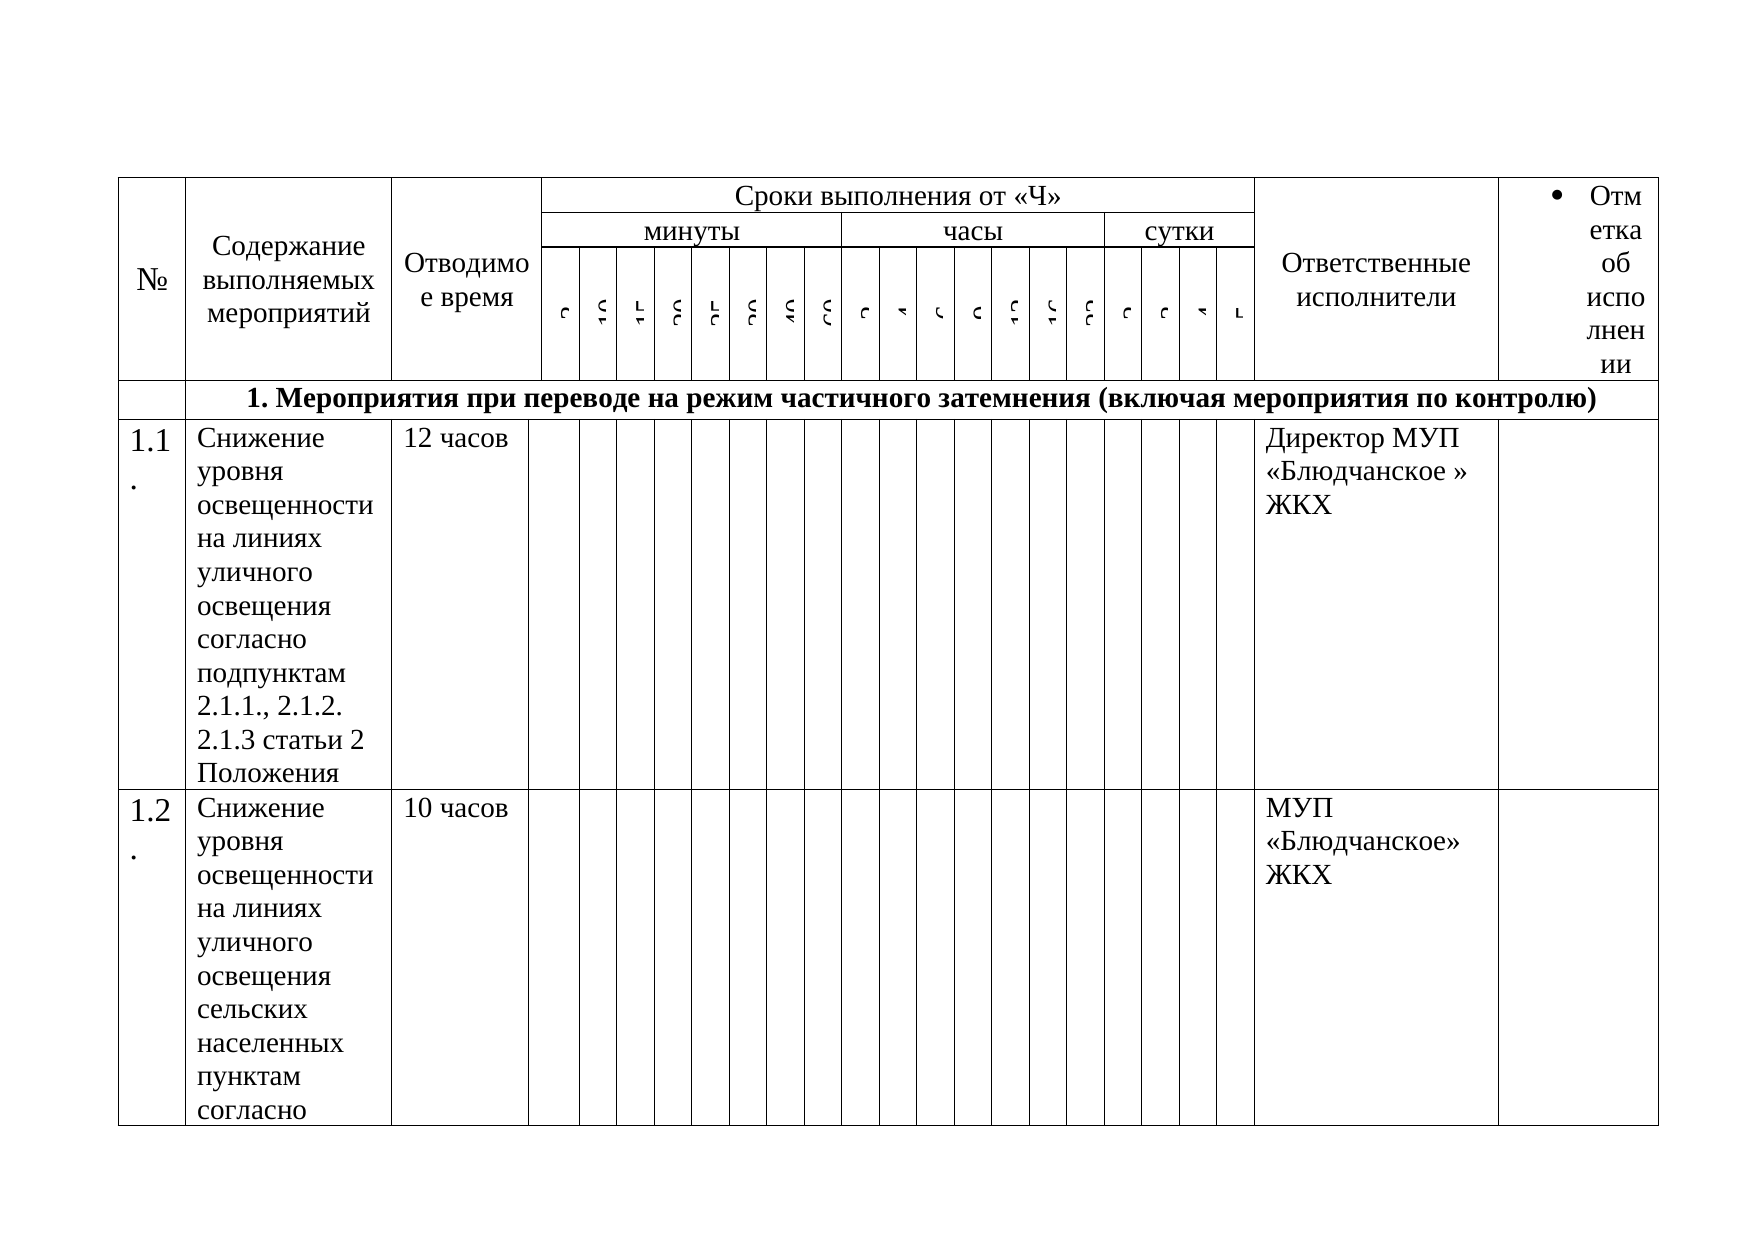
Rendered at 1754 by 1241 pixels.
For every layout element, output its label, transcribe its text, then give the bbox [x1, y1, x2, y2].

table_cell 9 [955, 248, 991, 379]
table_cell 30 [730, 248, 766, 379]
table_cell [617, 790, 654, 1125]
table_cell 12 [992, 248, 1029, 379]
table_cell сутки [1105, 213, 1254, 246]
table_header Отметка об исполнении [1499, 178, 1658, 379]
table_cell [767, 790, 804, 1125]
table_cell 22 [1067, 248, 1104, 379]
table_cell [1180, 420, 1216, 789]
table_cell [992, 790, 1029, 1125]
table_cell [955, 790, 991, 1125]
table_cell [917, 790, 954, 1125]
table_cell [1142, 420, 1179, 789]
table_cell [1067, 420, 1104, 789]
table_cell 1.1. [119, 420, 185, 789]
table_cell [655, 790, 691, 1125]
table_cell Снижение уровня освещенности на линиях уличного освещения сельских населенных пунктам согласно подпунктам 2.1.1., 2.1.2. 2.1.3 статьи 2 Положения [186, 790, 391, 1125]
table_cell [805, 790, 841, 1125]
table_cell 4 [880, 248, 916, 379]
table_cell [1030, 420, 1066, 789]
table_cell [842, 790, 879, 1125]
table_cell Снижение уровня освещенности на линиях уличного освещения согласно подпунктам 2.1.1., 2.1.2. 2.1.3 статьи 2 Положения [186, 420, 391, 789]
table_cell 40 [767, 248, 804, 379]
table_cell [1180, 790, 1216, 1125]
table_cell 25 [692, 248, 729, 379]
table_cell 60 [805, 248, 841, 379]
table_cell [580, 420, 616, 789]
table_cell 10 [580, 248, 616, 379]
table_cell [119, 381, 185, 419]
table_cell МУП «Блюдчанское» ЖКХ [1255, 790, 1498, 1125]
table_cell [1105, 790, 1141, 1125]
table_cell [655, 420, 691, 789]
table_cell [1499, 790, 1658, 1125]
table_cell [1499, 420, 1658, 789]
table_cell [1030, 790, 1066, 1125]
table_header № [119, 178, 185, 379]
table_cell [1142, 790, 1179, 1125]
table_cell [767, 420, 804, 789]
table_cell [955, 420, 991, 789]
table_cell [730, 420, 766, 789]
table_cell 3 [1142, 248, 1179, 379]
table_cell 2 [1105, 248, 1141, 379]
table_cell [880, 420, 916, 789]
table_cell [529, 790, 579, 1125]
table_cell [992, 420, 1029, 789]
table_cell 20 [655, 248, 691, 379]
table_cell минуты [542, 213, 841, 246]
table_cell [917, 420, 954, 789]
table_cell [529, 420, 579, 789]
table_header Отводимое время [392, 178, 541, 379]
table_cell 4 [1180, 248, 1216, 379]
table_cell 12 часов [392, 420, 528, 789]
table_cell [842, 420, 879, 789]
table_cell 5 [1217, 248, 1254, 379]
table_cell [1105, 420, 1141, 789]
table_cell 16 [1030, 248, 1066, 379]
table_cell [1217, 790, 1254, 1125]
table_cell 15 [617, 248, 654, 379]
table_cell [692, 420, 729, 789]
table_cell 1.2. [119, 790, 185, 1125]
table_cell [730, 790, 766, 1125]
table_header Ответственные исполнители [1255, 178, 1498, 379]
table_cell 6 [917, 248, 954, 379]
table_cell [692, 790, 729, 1125]
table_header Содержание выполняемых мероприятий [186, 178, 391, 379]
table_cell [1067, 790, 1104, 1125]
table_cell [880, 790, 916, 1125]
table_cell 2 [842, 248, 879, 379]
table_cell 3 [542, 248, 579, 379]
table_header Сроки выполнения от «Ч» [542, 178, 1254, 212]
table_cell [805, 420, 841, 789]
table_cell [580, 790, 616, 1125]
table_cell часы [842, 213, 1104, 246]
table_cell 1. Мероприятия при переводе на режим частичного затемнения (включая мероприятия по контролю) [186, 381, 1658, 419]
table_cell 10 часов [392, 790, 528, 1125]
table_cell [1217, 420, 1254, 789]
table_cell [617, 420, 654, 789]
table_cell Директор МУП «Блюдчанское » ЖКХ [1255, 420, 1498, 789]
